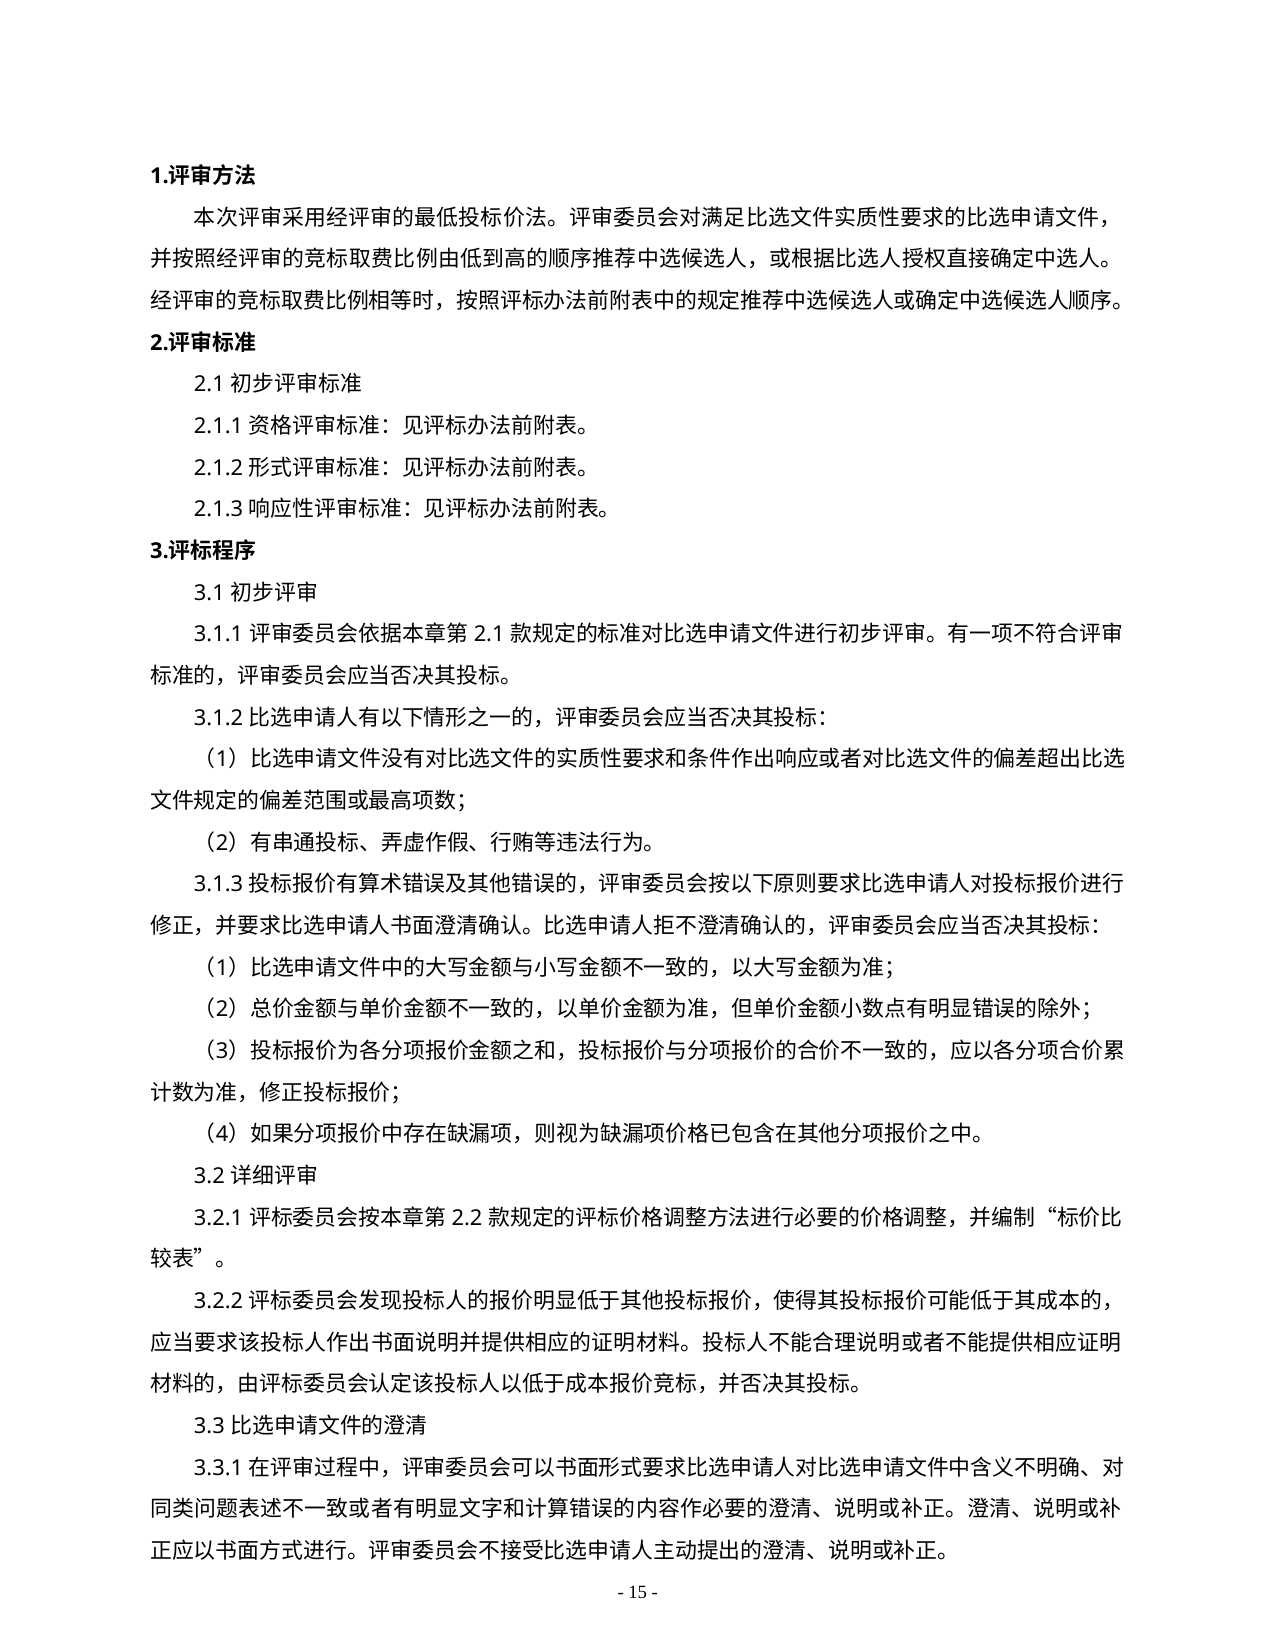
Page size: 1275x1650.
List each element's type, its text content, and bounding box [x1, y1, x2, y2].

text 2.1.1 资格评审标准：见评标办法前附表。 [150, 400, 1125, 442]
text （2）有串通投标、弄虚作假、行贿等违法行为。 [150, 817, 1125, 858]
text 3.评标程序 [150, 525, 1125, 567]
text 2.1.3 响应性评审标准：见评标办法前附表。 [150, 483, 1125, 525]
text 3.2.2 评标委员会发现投标人的报价明显低于其他投标报价，使得其投标报价可能低于其成本的，应当要求该投标人作出书面说明并提供相应的证明材料。投标人不能合理说明或者不能提供相应证明材料的，由评标委员会认定该投标人以低于成本报价竞标，并否决其投标。 [150, 1275, 1125, 1400]
text 3.1.3 投标报价有算术错误及其他错误的，评审委员会按以下原则要求比选申请人对投标报价进行修正，并要求比选申请人书面澄清确认。比选申请人拒不澄清确认的，评审委员会应当否决其投标： [150, 858, 1125, 942]
text 2.1 初步评审标准 [150, 358, 1125, 400]
text （4）如果分项报价中存在缺漏项，则视为缺漏项价格已包含在其他分项报价之中。 [150, 1108, 1125, 1150]
text 2.1.2 形式评审标准：见评标办法前附表。 [150, 442, 1125, 483]
text （2）总价金额与单价金额不一致的，以单价金额为准，但单价金额小数点有明显错误的除外； [150, 983, 1125, 1025]
text 本次评审采用经评审的最低投标价法。评审委员会对满足比选文件实质性要求的比选申请文件，并按照经评审的竞标取费比例由低到高的顺序推荐中选候选人，或根据比选人授权直接确定中选人。经评审的竞标取费比例相等时，按照评标办法前附表中的规定推荐中选候选人或确定中选候选人顺序。 [150, 192, 1125, 317]
text 3.2 详细评审 [150, 1150, 1125, 1192]
text 3.2.1 评标委员会按本章第 2.2 款规定的评标价格调整方法进行必要的价格调整，并编制“标价比较表”。 [150, 1192, 1125, 1275]
text （1）比选申请文件中的大写金额与小写金额不一致的，以大写金额为准； [150, 942, 1125, 983]
text 3.1.2 比选申请人有以下情形之一的，评审委员会应当否决其投标： [150, 692, 1125, 733]
text 3.1 初步评审 [150, 567, 1125, 608]
text 2.评审标准 [150, 317, 1125, 358]
text 3.3.1 在评审过程中，评审委员会可以书面形式要求比选申请人对比选申请文件中含义不明确、对同类问题表述不一致或者有明显文字和计算错误的内容作必要的澄清、说明或补正。澄清、说明或补正应以书面方式进行。评审委员会不接受比选申请人主动提出的澄清、说明或补正。 [150, 1442, 1125, 1567]
text 3.3 比选申请文件的澄清 [150, 1400, 1125, 1442]
text 1.评审方法 [150, 150, 1125, 192]
text （1）比选申请文件没有对比选文件的实质性要求和条件作出响应或者对比选文件的偏差超出比选文件规定的偏差范围或最高项数； [150, 733, 1125, 817]
text （3）投标报价为各分项报价金额之和，投标报价与分项报价的合价不一致的，应以各分项合价累计数为准，修正投标报价； [150, 1025, 1125, 1108]
text 3.1.1 评审委员会依据本章第 2.1 款规定的标准对比选申请文件进行初步评审。有一项不符合评审标准的，评审委员会应当否决其投标。 [150, 608, 1125, 692]
